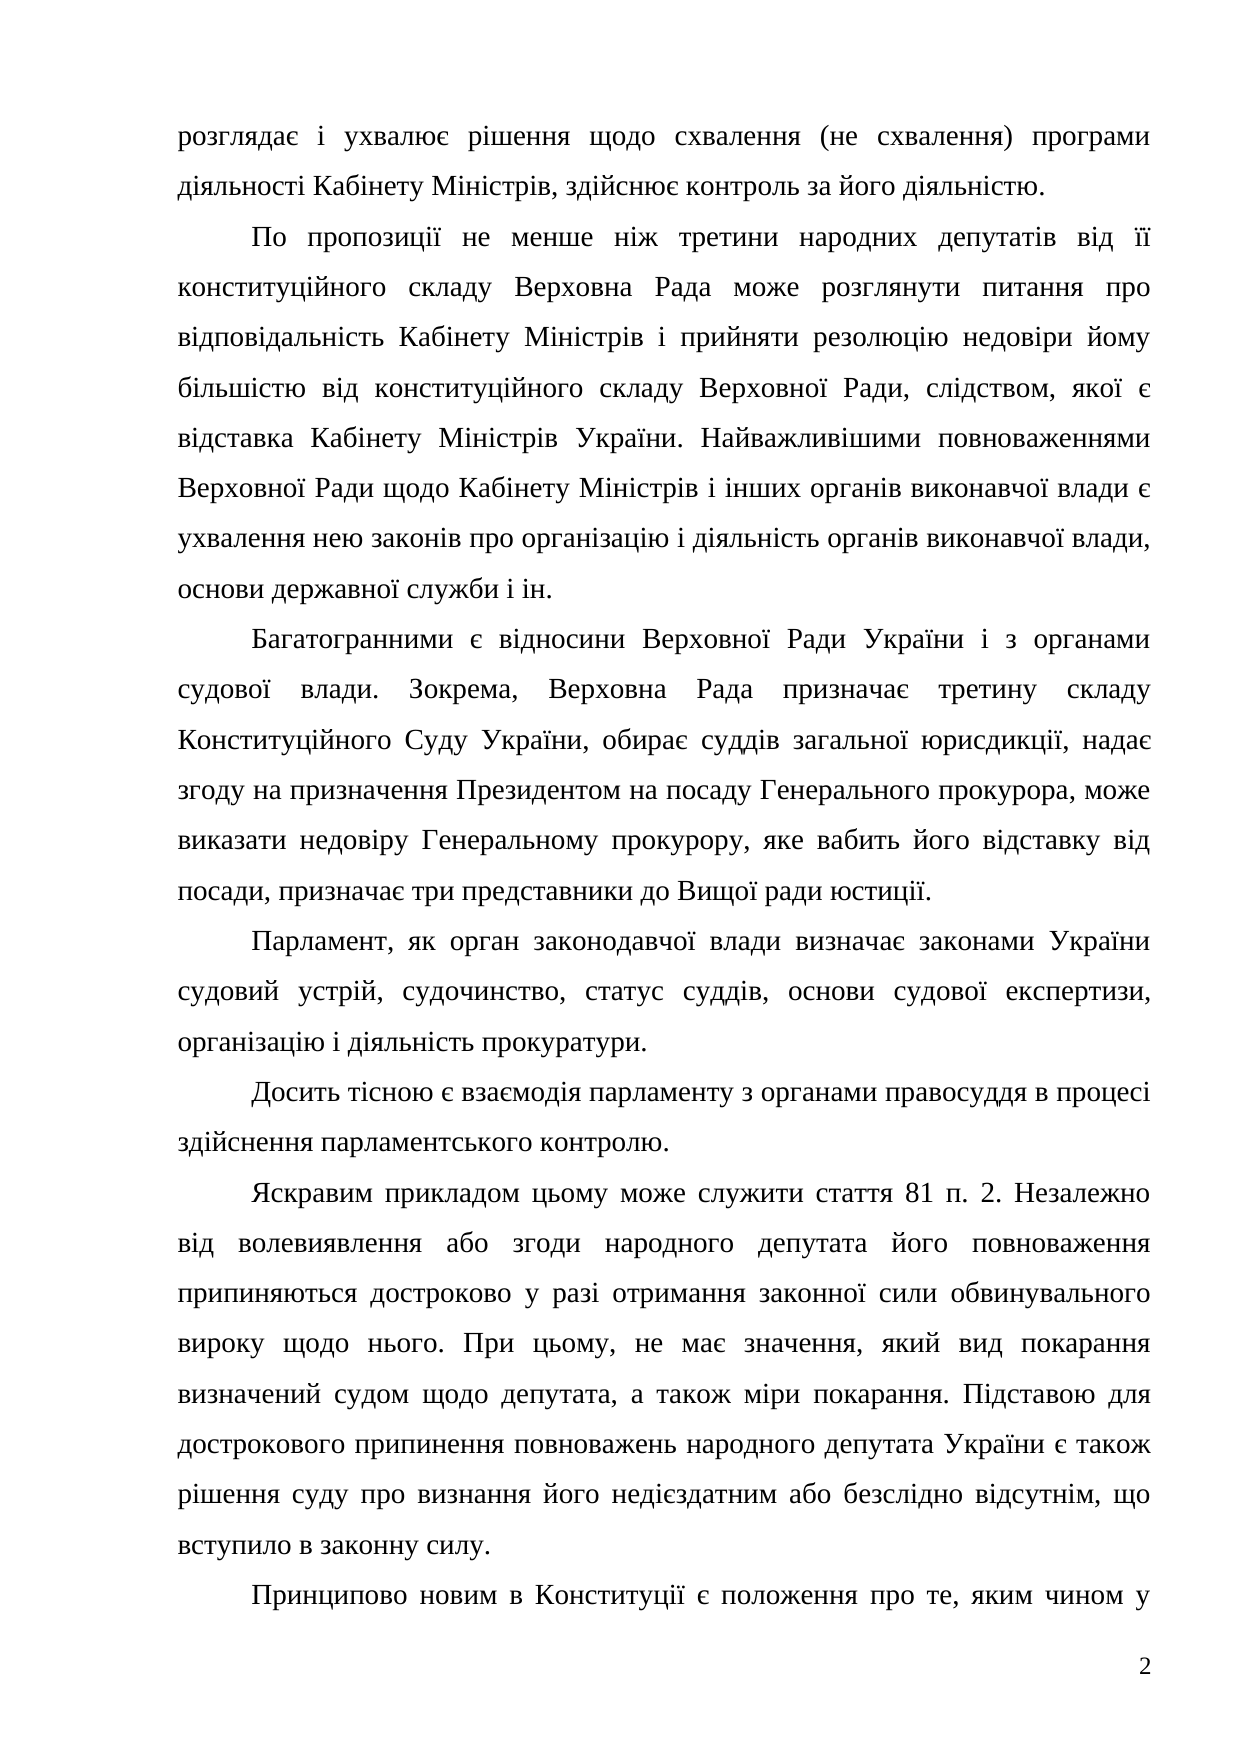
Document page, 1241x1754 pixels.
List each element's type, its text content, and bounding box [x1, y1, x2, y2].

text По пропозиції не менше ніж третини народних депутатів від її конституційного складу Верховна Рада може розглянути питання про відповідальність Кабінету Міністрів і прийняти резолюцію недовіри йому більшістю від конституційного складу Верховної Ради, слідством, якої є відставка Кабінету Міністрів України. Найважливішими повноваженнями Верховної Ради щодо Кабінету Міністрів і інших органів виконавчої влади є ухвалення нею законів про організацію і діяльність органів виконавчої влади, основи державної служби і ін. [177, 219, 1152, 604]
text Яскравим прикладом цьому може служити стаття 81 п. 2. Незалежно від волевиявлення або згоди народного депутата його повноваження припиняються достроково у разі отримання законної сили обвинувального вироку щодо нього. При цьому, не має значення, який вид покарання визначений судом щодо депутата, а також міри покарання. Підставою для дострокового припинення повноважень народного депутата України є також рішення суду про визнання його недієздатним або безслідно відсутнім, що вступило в законну силу. [177, 1175, 1152, 1560]
text Парламент, як орган законодавчої влади визначає законами України судовий устрій, судочинство, статус суддів, основи судової експертизи, організацію і діяльність прокуратури. [177, 923, 1152, 1057]
text Багатогранними є відносини Верховної Ради України і з органами судової влади. Зокрема, Верховна Рада призначає третину складу Конституційного Суду України, обирає суддів загальної юрисдикції, надає згоду на призначення Президентом на посаду Генерального прокурора, може виказати недовіру Генеральному прокурору, яке вабить його відставку від посади, призначає три представники до Вищої ради юстиції. [177, 621, 1152, 906]
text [177, 1577, 1152, 1611]
text Досить тісною є взаємодія парламенту з органами правосуддя в процесі здійснення парламентського контролю. [177, 1074, 1152, 1158]
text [177, 118, 1152, 202]
